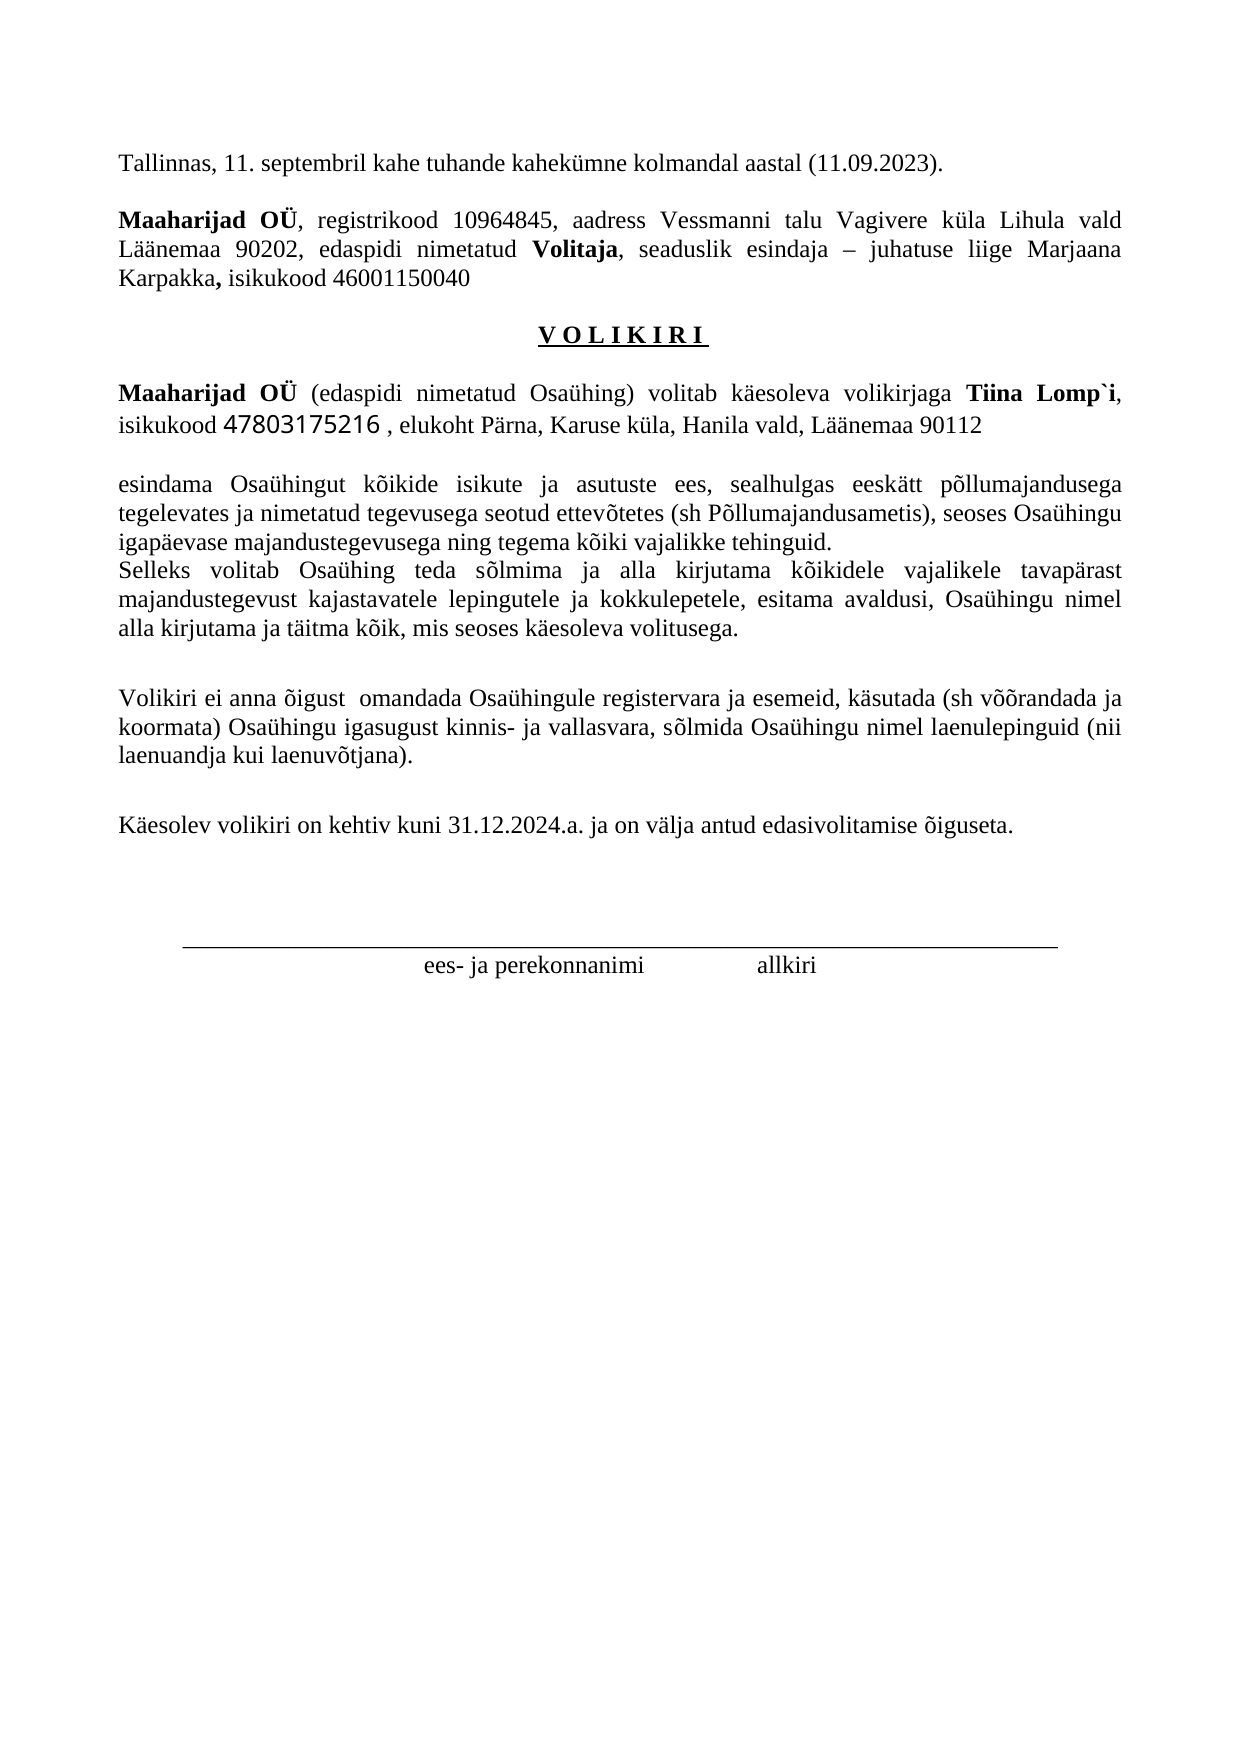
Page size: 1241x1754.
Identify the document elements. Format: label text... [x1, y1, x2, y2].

text Maaharijad OÜ, registrikood 10964845, aadress Vessmanni talu Vagivere küla Lihula vald Läänemaa 90202, edaspidi nimetatud Volitaja, seaduslik esindaja – juhatuse liige Marjaana Karpakka, isikukood 46001150040 [118, 205, 1122, 291]
text V O L I K I R I [118, 320, 1122, 349]
text Tallinnas, 11. septembril kahe tuhande kahekümne kolmandal aastal (11.09.2023). [118, 148, 1122, 176]
text ees- ja perekonnanimi allkiri [118, 950, 1122, 979]
text Käesolev volikiri on kehtiv kuni 31.12.2024.a. ja on välja antud edasivolitamise õiguseta. [118, 810, 1122, 839]
text Selleks volitab Osaühing teda sõlmima ja alla kirjutama kõikidele vajalikele tavapärast majandustegevust kajastavatele lepingutele ja kokkulepetele, esitama avaldusi, Osaühingu nimel alla kirjutama ja täitma kõik, mis seoses käesoleva volitusega. [118, 555, 1122, 642]
text Maaharijad OÜ (edaspidi nimetatud Osaühing) volitab käesoleva volikirjaga Tiina Lomp`i, isikukood 47803175216 , elukoht Pärna, Karuse küla, Hanila vald, Läänemaa 90112 [118, 378, 1122, 440]
text Volikiri ei anna õigust omandada Osaühingule registervara ja esemeid, käsutada (sh võõrandada ja koormata) Osaühingu igasugust kinnis- ja vallasvara, sõlmida Osaühingu nimel laenulepinguid (nii laenuandja kui laenuvõtjana). [118, 683, 1122, 769]
text ______________________________________________________________________ [118, 922, 1122, 950]
text esindama Osaühingut kõikide isikute ja asutuste ees, sealhulgas eeskätt põllumajandusega tegelevates ja nimetatud tegevusega seotud ettevõtetes (sh Põllumajandusametis), seoses Osaühingu igapäevase majandustegevusega ning tegema kõiki vajalikke tehinguid. [118, 469, 1122, 555]
